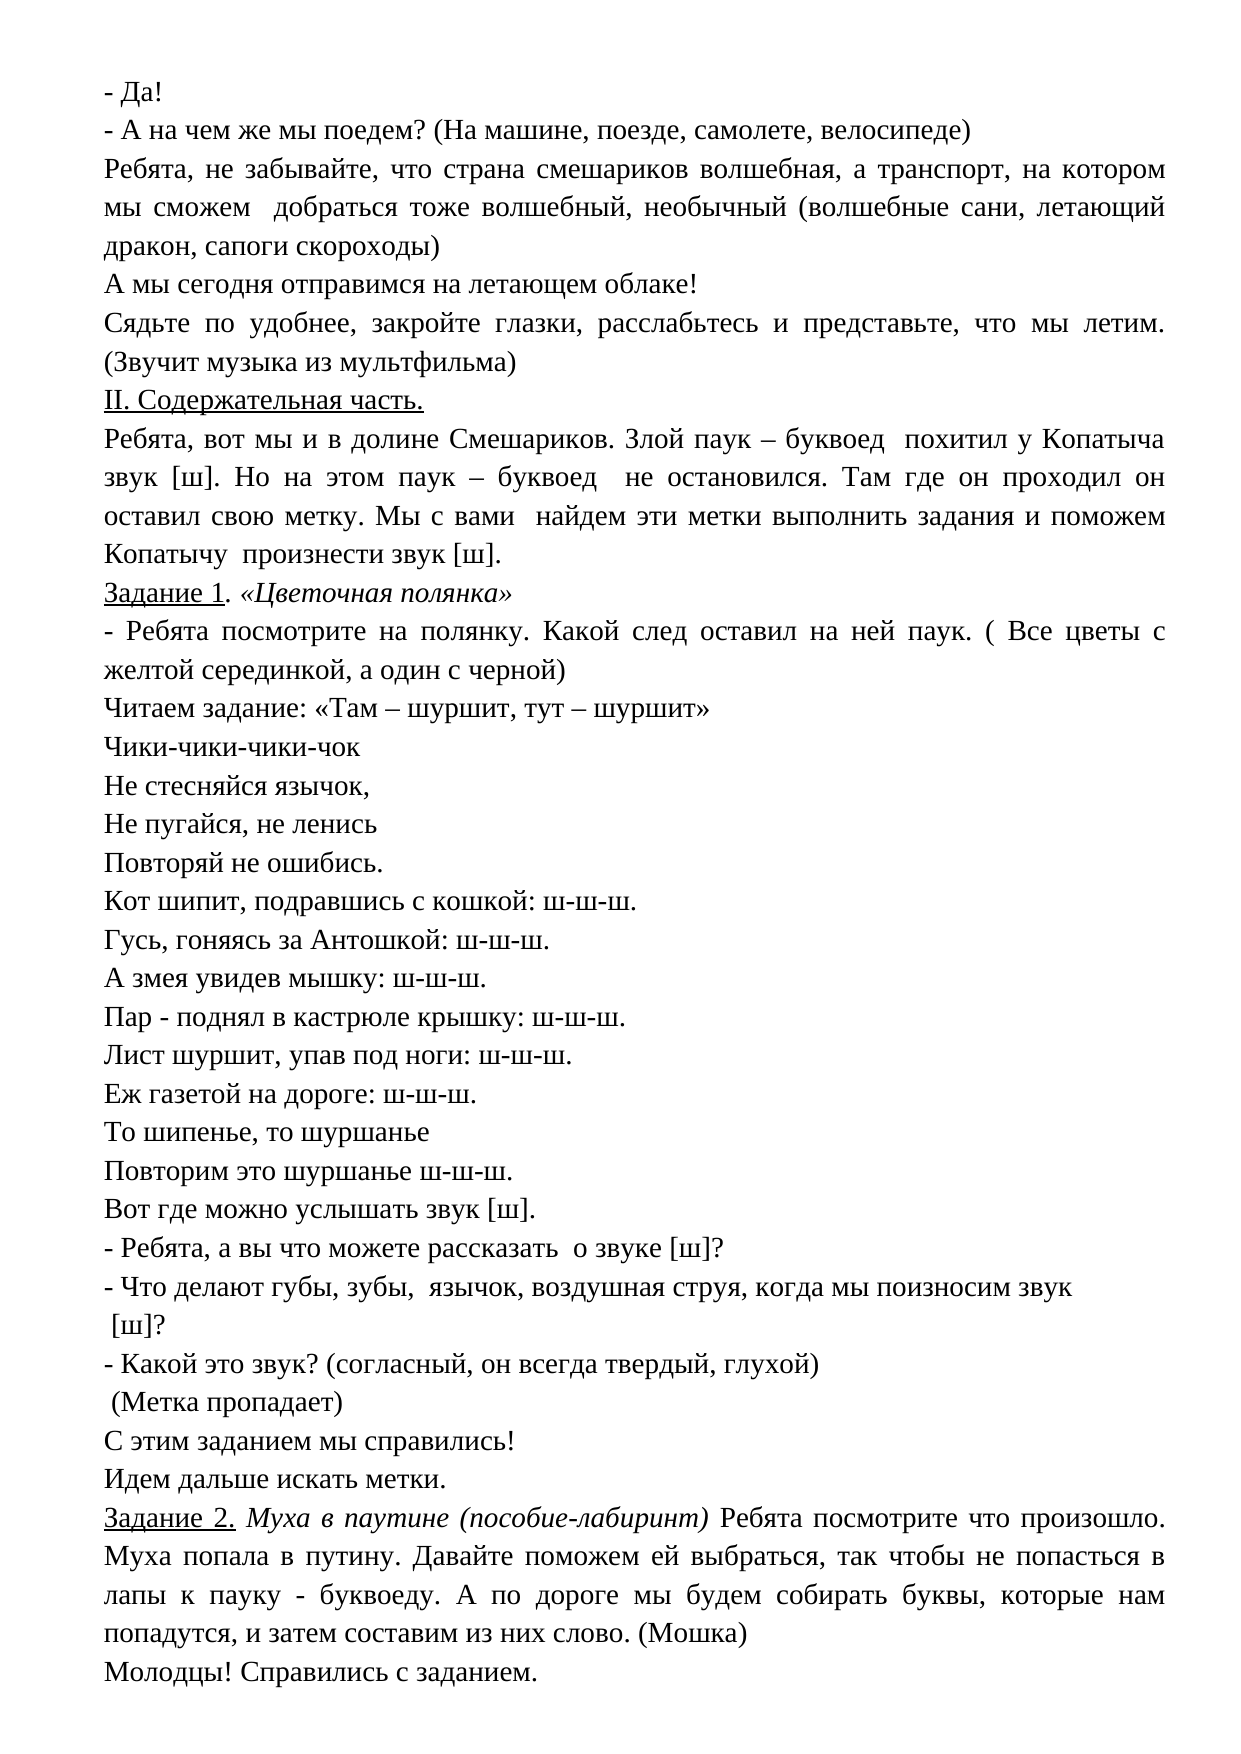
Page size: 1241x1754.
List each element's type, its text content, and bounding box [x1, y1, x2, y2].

text Задание 2. Муха в паутине (пособие-лабиринт) Ребята посмотрите что произошло. Муха попала в путину. Давайте поможем ей выбраться, так чтобы не попасться в лапы к пауку - буквоеду. А по дороге мы будем собирать буквы, которые нам попадутся, и затем составим из них слово. (Мошка) [103, 1500, 1167, 1649]
text Гусь, гоняясь за Антошкой: ш-ш-ш. [103, 922, 1167, 955]
text - А на чем же мы поедем? (На машине, поезде, самолете, велосипеде) [103, 112, 1167, 146]
text Не стесняйся язычок, [103, 768, 1167, 801]
text Вот где можно услышать звук [ш]. [103, 1192, 1167, 1225]
text А мы сегодня отправимся на летающем облаке! [103, 267, 1167, 300]
text Еж газетой на дороге: ш-ш-ш. [103, 1076, 1167, 1109]
text Повторим это шуршанье ш-ш-ш. [103, 1153, 1167, 1187]
text То шипенье, то шуршанье [103, 1114, 1167, 1148]
text - Какой это звук? (согласный, он всегда твердый, глухой) [103, 1346, 1167, 1379]
text Сядьте по удобнее, закройте глазки, расслабьтесь и представьте, что мы летим. (Звучит музыка из мультфильма) [103, 305, 1167, 377]
text Молодцы! Справились с заданием. [103, 1654, 1167, 1688]
text - Что делают губы, зубы, язычок, воздушная струя, когда мы поизносим звук [103, 1269, 1167, 1302]
text Читаем задание: «Там – шуршит, тут – шуршит» [103, 691, 1167, 724]
text Не пугайся, не ленись [103, 806, 1167, 840]
text Лист шуршит, упав под ноги: ш-ш-ш. [103, 1037, 1167, 1071]
text Повторяй не ошибись. [103, 845, 1167, 878]
text Ребята, вот мы и в долине Смешариков. Злой паук – буквоед похитил у Копатыча звук [ш]. Но на этом паук – буквоед не остановился. Там где он проходил он оставил свою метку. Мы с вами найдем эти метки выполнить задания и поможем Копатычу произнести звук [ш]. [103, 421, 1167, 570]
text С этим заданием мы справились! [103, 1423, 1167, 1456]
text II. Содержательная часть. [103, 382, 1167, 416]
text [ш]? [103, 1307, 1167, 1341]
text Кот шипит, подравшись с кошкой: ш-ш-ш. [103, 883, 1167, 917]
text - Ребята посмотрите на полянку. Какой след оставил на ней паук. ( Все цветы с желтой серединкой, а один с черной) [103, 613, 1167, 686]
text Идем дальше искать метки. [103, 1461, 1167, 1495]
text Задание 1. «Цветочная полянка» [103, 575, 1167, 608]
text А змея увидев мышку: ш-ш-ш. [103, 960, 1167, 994]
text - Да! [103, 74, 1167, 107]
text (Метка пропадает) [103, 1384, 1167, 1418]
text Пар - поднял в кастрюле крышку: ш-ш-ш. [103, 999, 1167, 1032]
text - Ребята, а вы что можете рассказать о звуке [ш]? [103, 1230, 1167, 1264]
text Чики-чики-чики-чок [103, 729, 1167, 763]
text Ребята, не забывайте, что страна смешариков волшебная, а транспорт, на котором мы сможем добраться тоже волшебный, необычный (волшебные сани, летающий дракон, сапоги скороходы) [103, 151, 1167, 262]
